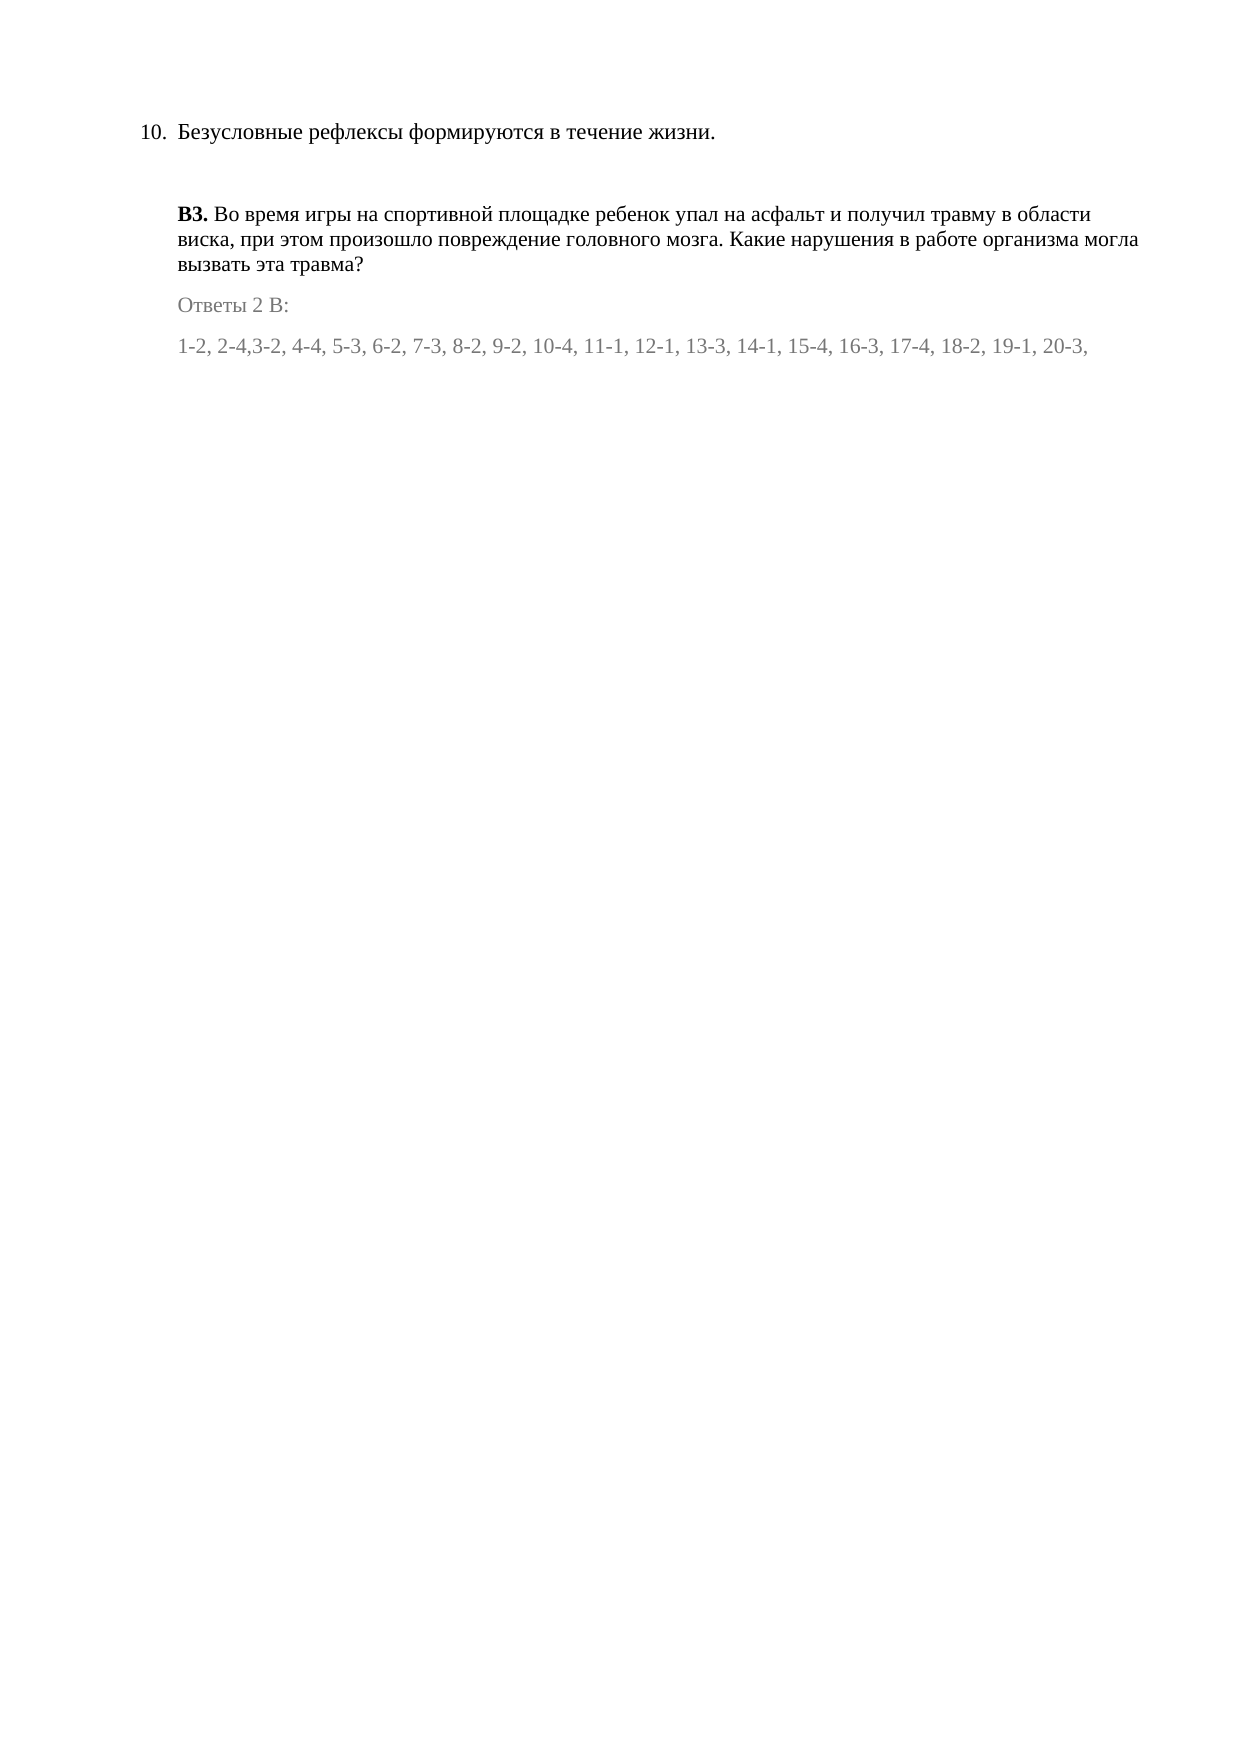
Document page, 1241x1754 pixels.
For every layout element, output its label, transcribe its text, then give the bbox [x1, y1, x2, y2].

text Ответы 2 В: [177, 292, 1152, 317]
text В3. Во время игры на спортивной площадке ребенок упал на асфальт и получил травму в области виска, при этом произошло повреждение головного мозга. Какие нарушения в работе организма могла вызвать эта травма? [177, 201, 1152, 277]
list Безусловные рефлексы формируются в течение жизни. [140, 118, 1152, 144]
text 1-2, 2-4,3-2, 4-4, 5-3, 6-2, 7-3, 8-2, 9-2, 10-4, 11-1, 12-1, 13-3, 14-1, 15-4, 16-3, 17-4, 18-2, 19-1, 20-3, [177, 333, 1152, 358]
